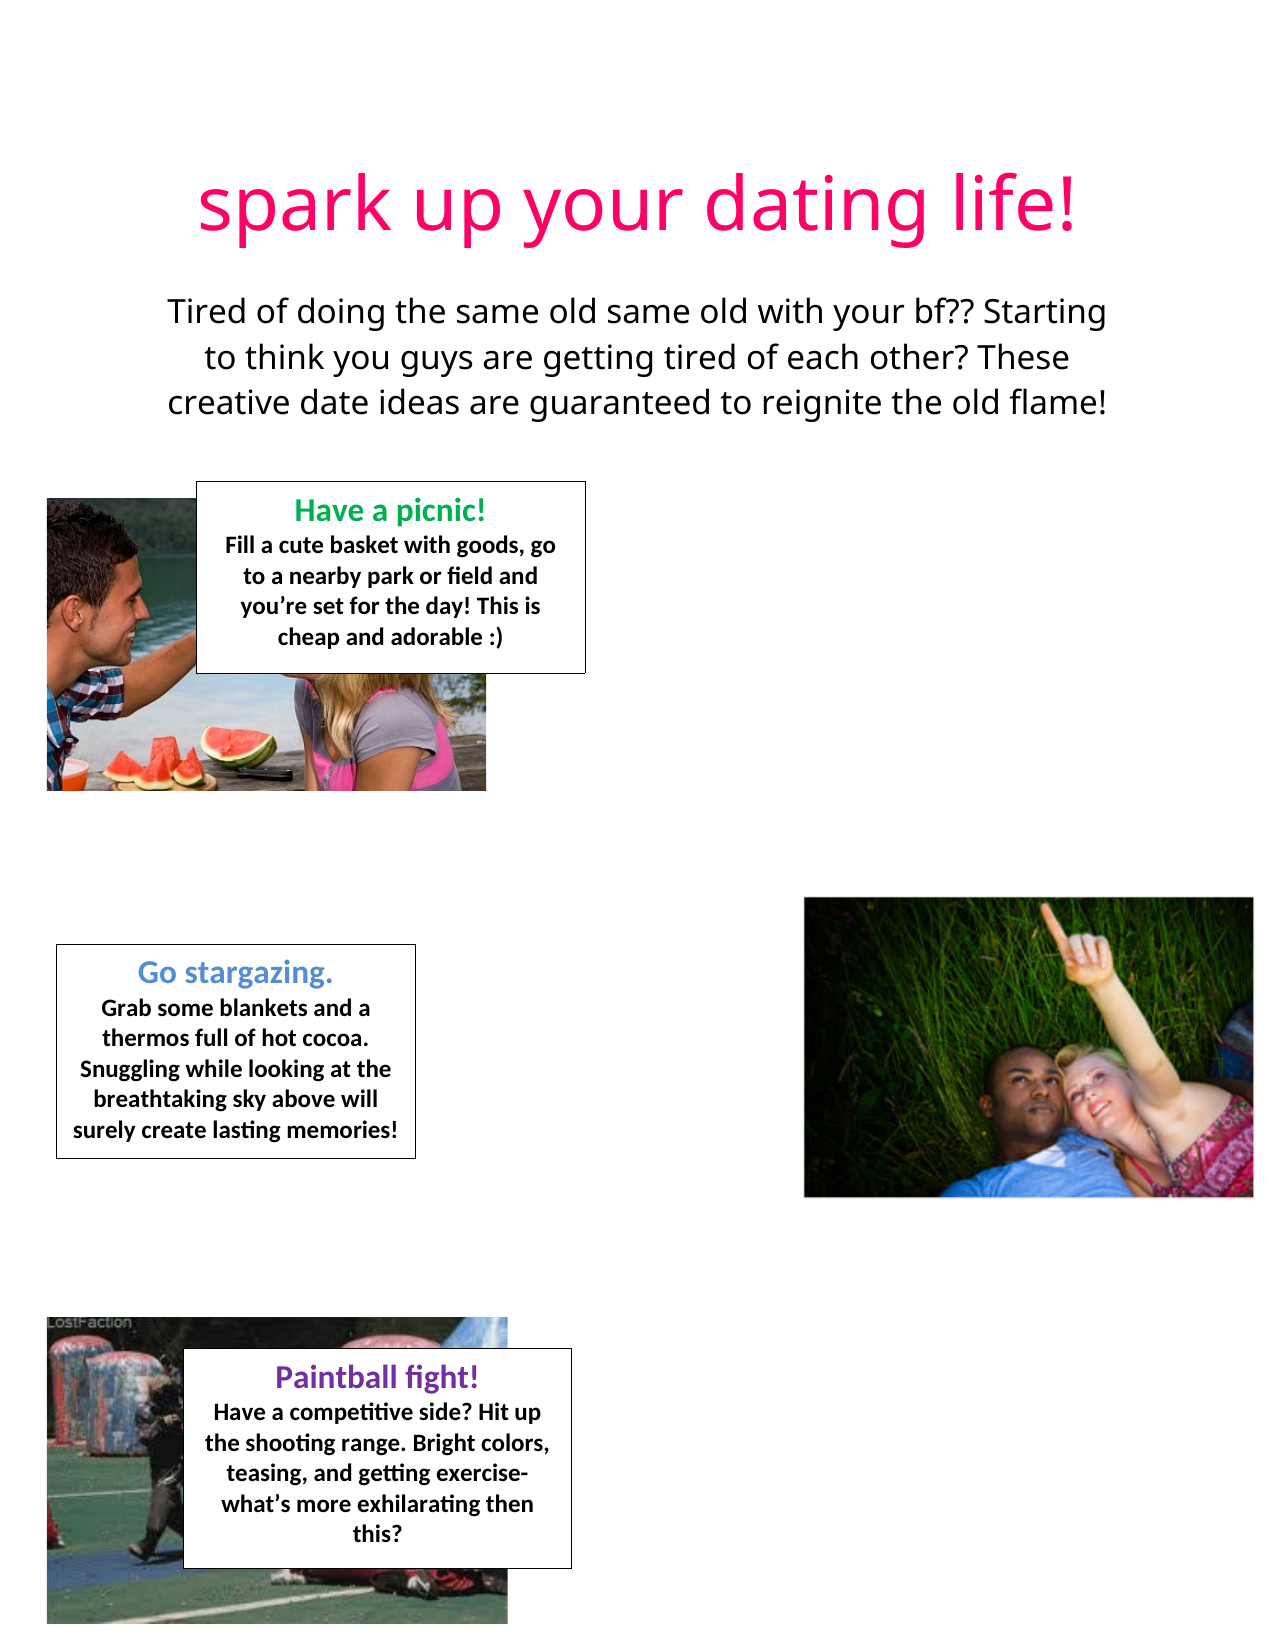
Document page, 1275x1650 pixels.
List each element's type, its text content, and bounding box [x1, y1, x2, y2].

picture [803, 896, 1255, 1199]
text Tired of doing the same old same old with your bf?? Starting to think you guys are getting tired of each other? These creative date ideas are guaranteed to reignite the old flame! [150, 288, 1125, 424]
picture [46, 498, 487, 791]
picture [46, 1317, 508, 1624]
text spark up your dating life! [150, 150, 1125, 252]
